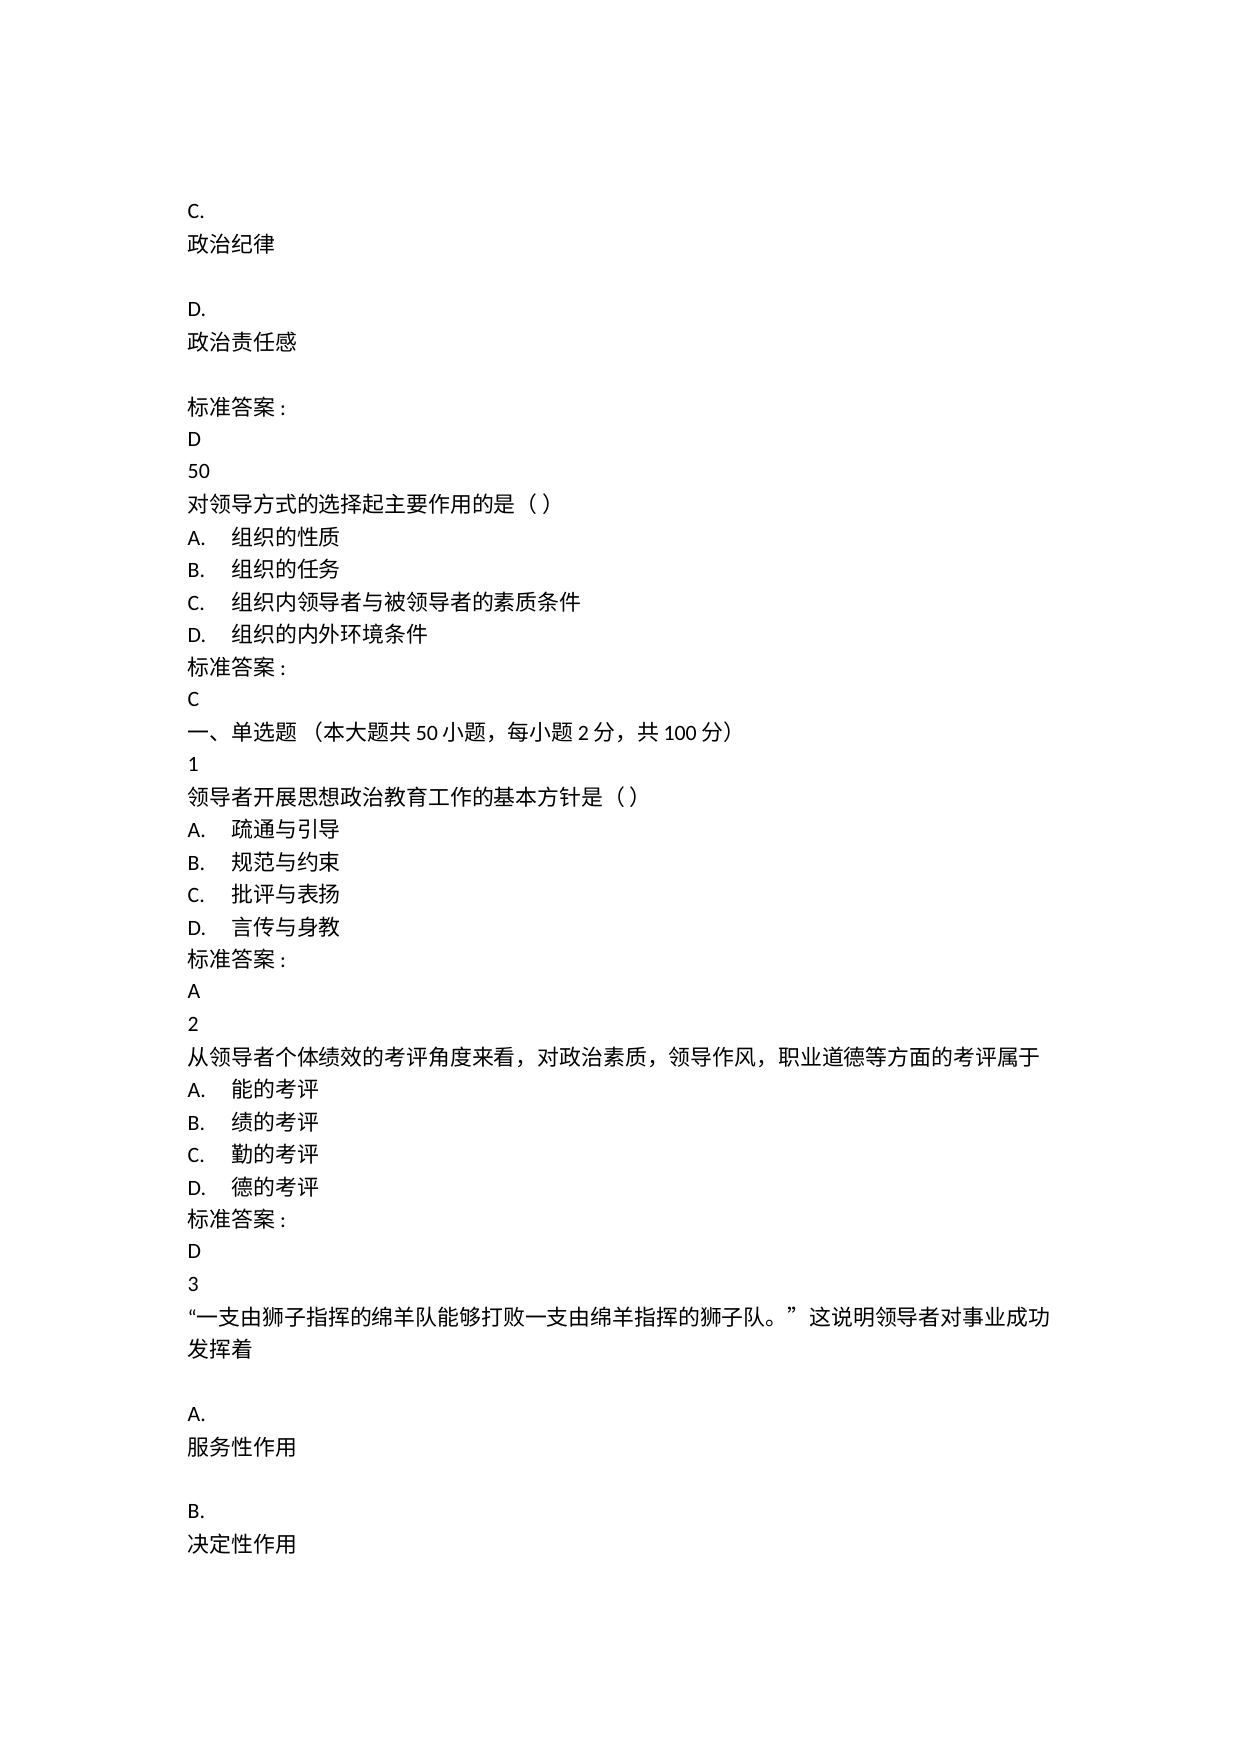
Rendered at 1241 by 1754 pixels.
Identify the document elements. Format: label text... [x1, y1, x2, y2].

text 3 [187, 1267, 1053, 1299]
text B. 组织的任务 [187, 552, 1053, 584]
text 标准答案 : [187, 1202, 1053, 1234]
text C. 批评与表扬 [187, 877, 1053, 909]
text 一、单选题 （本大题共50小题，每小题2分，共100分） [187, 714, 1053, 747]
text A. 组织的性质 [187, 519, 1053, 552]
text B. 绩的考评 [187, 1104, 1053, 1137]
text D. 言传与身教 [187, 909, 1053, 942]
text C. 勤的考评 [187, 1137, 1053, 1169]
text 对领导方式的选择起主要作用的是（ ） [187, 487, 1053, 519]
text 标准答案 : [187, 389, 1053, 422]
text 政治纪律 [187, 227, 1053, 259]
text 标准答案 : [187, 649, 1053, 682]
text 决定性作用 [187, 1527, 1053, 1559]
text 2 [187, 1007, 1053, 1039]
text 政治责任感 [187, 324, 1053, 357]
text D. 德的考评 [187, 1169, 1053, 1202]
text C. 组织内领导者与被领导者的素质条件 [187, 584, 1053, 617]
text D [187, 1234, 1053, 1267]
text 1 [187, 747, 1053, 779]
text C. [187, 194, 1053, 227]
text D [187, 422, 1053, 454]
text C [187, 682, 1053, 714]
text A. 能的考评 [187, 1072, 1053, 1104]
text 标准答案 : [187, 942, 1053, 974]
text 从领导者个体绩效的考评角度来看，对政治素质，领导作风，职业道德等方面的考评属于 [187, 1039, 1053, 1072]
text 50 [187, 454, 1053, 487]
text A [187, 974, 1053, 1007]
text “一支由狮子指挥的绵羊队能够打败一支由绵羊指挥的狮子队。”这说明领导者对事业成功发挥着 [187, 1299, 1053, 1364]
text B. 规范与约束 [187, 844, 1053, 877]
text D. 组织的内外环境条件 [187, 617, 1053, 649]
text D. [187, 292, 1053, 324]
text 领导者开展思想政治教育工作的基本方针是（ ） [187, 779, 1053, 812]
text B. [187, 1494, 1053, 1527]
text A. [187, 1397, 1053, 1429]
text A. 疏通与引导 [187, 812, 1053, 844]
text 服务性作用 [187, 1429, 1053, 1462]
